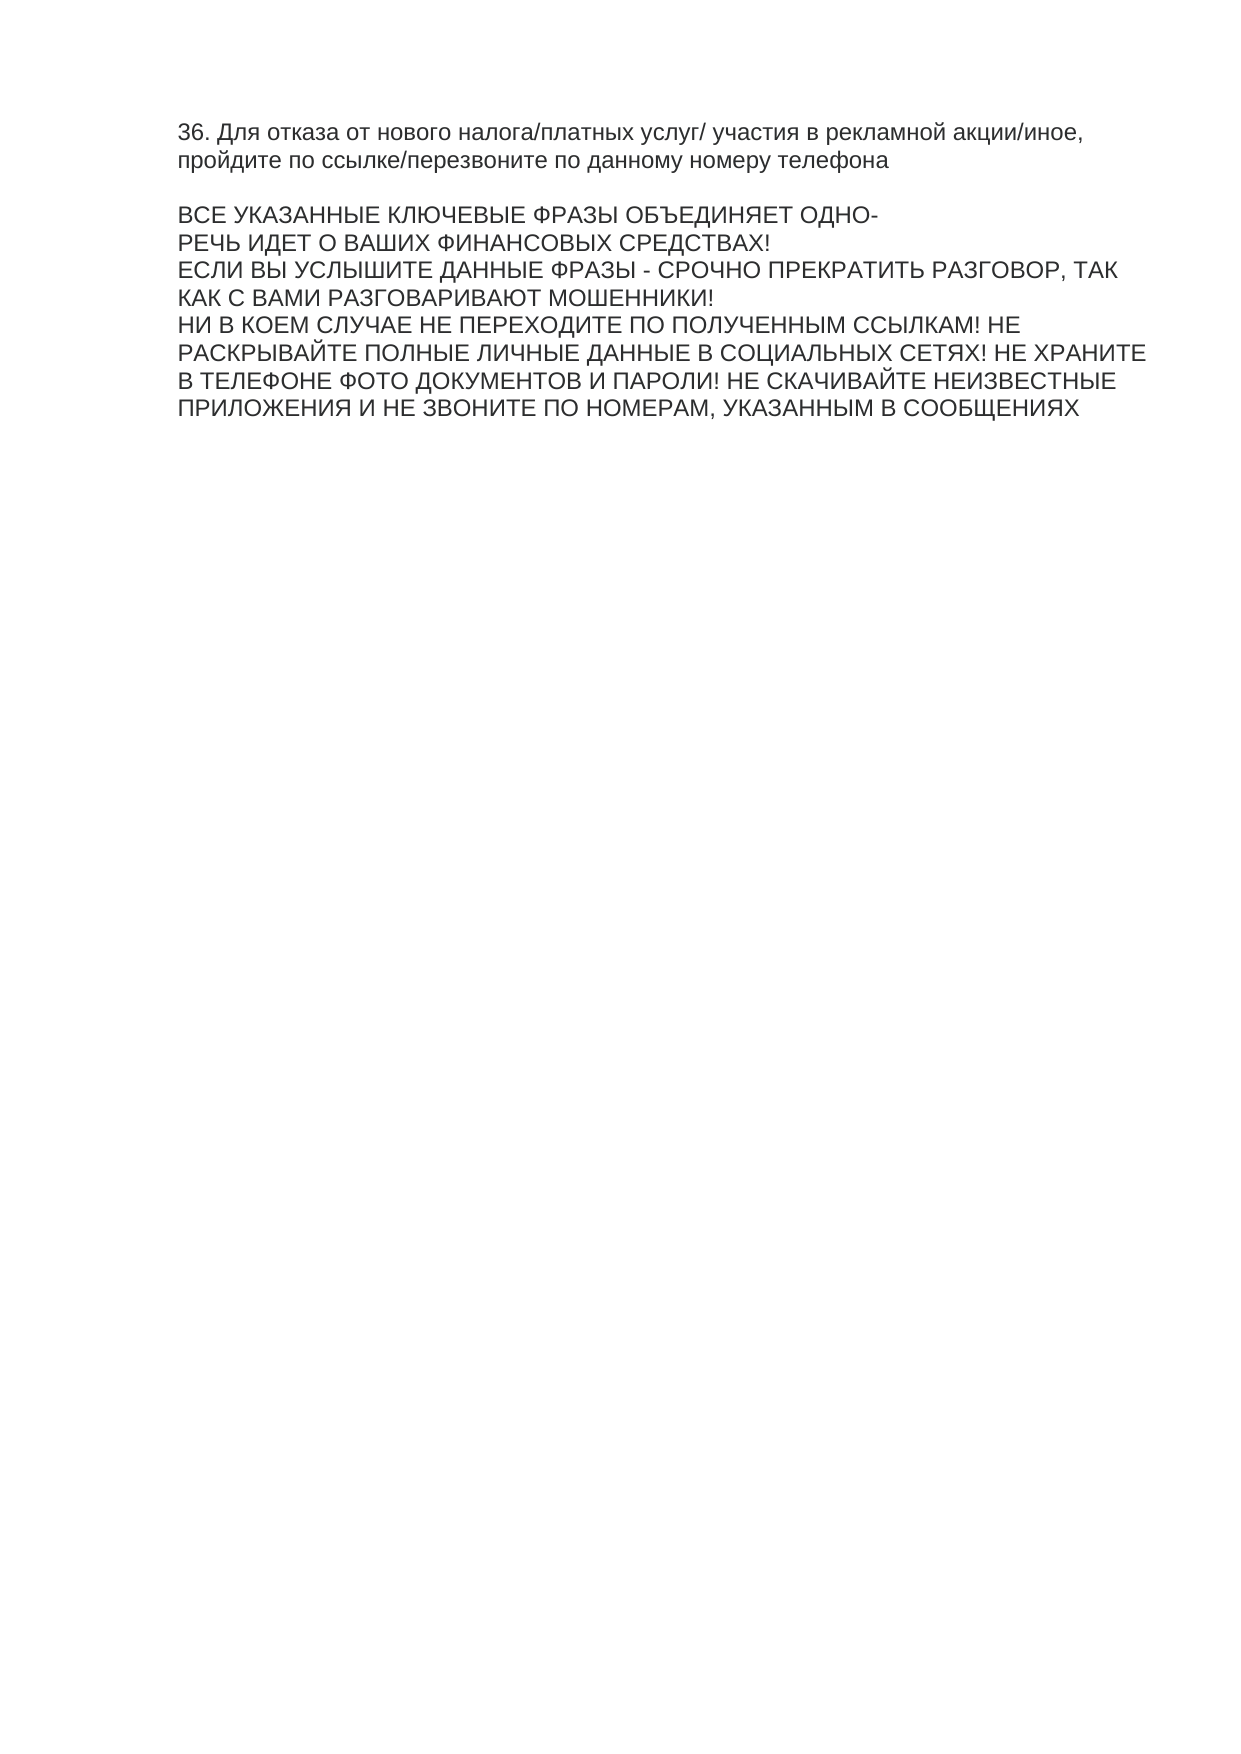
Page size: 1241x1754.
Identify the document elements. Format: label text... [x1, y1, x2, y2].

text РЕЧЬ ИДЕТ О ВАШИХ ФИНАНСОВЫХ СРЕДСТВАХ! [177, 228, 1152, 256]
text ВСЕ УКАЗАННЫЕ КЛЮЧЕВЫЕ ФРАЗЫ ОБЪЕДИНЯЕТ ОДНО- [177, 201, 1152, 228]
text 36. Для отказа от нового налога/платных услуг/ участия в рекламной акции/иное, пройдите по ссылке/перезвоните по данному номеру телефона [177, 118, 1152, 173]
text НИ В КОЕМ СЛУЧАЕ НЕ ПЕРЕХОДИТЕ ПО ПОЛУЧЕННЫМ ССЫЛКАМ! НЕ РАСКРЫВАЙТЕ ПОЛНЫЕ ЛИЧНЫЕ ДАННЫЕ В СОЦИАЛЬНЫХ СЕТЯХ! НЕ ХРАНИТЕ В ТЕЛЕФОНЕ ФОТО ДОКУМЕНТОВ И ПАРОЛИ! НЕ СКАЧИВАЙТЕ НЕИЗВЕСТНЫЕ ПРИЛОЖЕНИЯ И НЕ ЗВОНИТЕ ПО НОМЕРАМ, УКАЗАННЫМ В СООБЩЕНИЯХ [177, 311, 1152, 422]
text ЕСЛИ ВЫ УСЛЫШИТЕ ДАННЫЕ ФРАЗЫ - СРОЧНО ПРЕКРАТИТЬ РАЗГОВОР, ТАК КАК С ВАМИ РАЗГОВАРИВАЮТ МОШЕННИКИ! [177, 256, 1152, 311]
